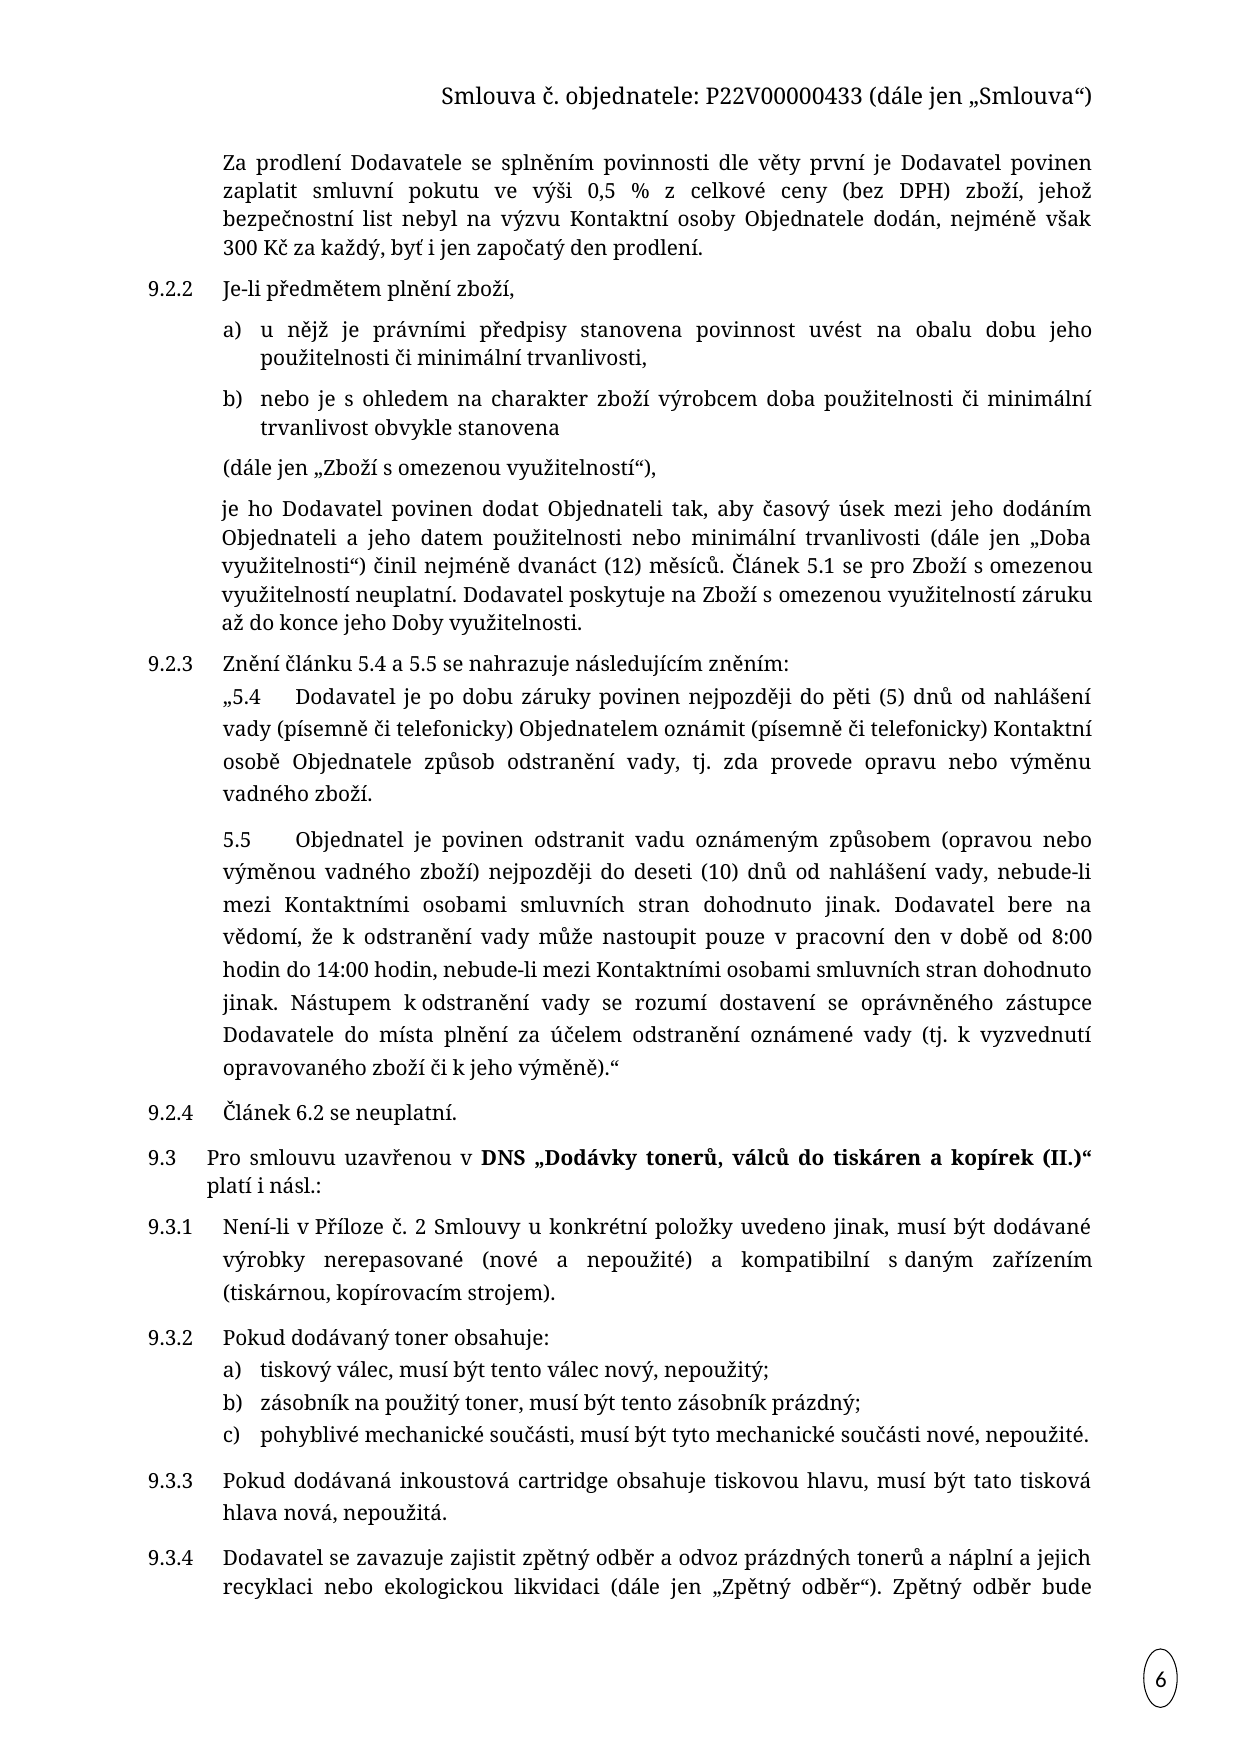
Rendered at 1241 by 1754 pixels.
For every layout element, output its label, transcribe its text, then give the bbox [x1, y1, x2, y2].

list 5.5 Objednatel je povinen odstranit vadu oznámeným způsobem (opravou nebo výměnou vadného zboží) nejpozději do deseti (10) dnů od nahlášení vady, nebude-li mezi Kontaktními osobami smluvních stran dohodnuto jinak. Dodavatel bere na vědomí, že k odstranění vady může nastoupit pouze v pracovní den v době od 8:00 hodin do 14:00 hodin, nebude-li mezi Kontaktními osobami smluvních stran dohodnuto jinak. Nástupem k odstranění vady se rozumí dostavení se oprávněného zástupce Dodavatele do místa plnění za účelem odstranění oznámené vady (tj. k vyzvednutí opravovaného zboží či k jeho výměně).“ [223, 825, 1093, 1081]
list Je-li předmětem plnění zboží, [148, 274, 1093, 302]
list Pro smlouvu uzavřenou v DNS „Dodávky tonerů, válců do tiskáren a kopírek (II.)“ platí i násl.: [148, 1143, 1093, 1200]
list pohyblivé mechanické součásti, musí být tyto mechanické součásti nové, nepoužité. [223, 1421, 1093, 1449]
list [148, 1543, 1093, 1600]
list Pokud dodávaný toner obsahuje: [148, 1323, 1093, 1351]
list u nějž je právními předpisy stanovena povinnost uvést na obalu dobu jeho použitelnosti či minimální trvanlivosti, [223, 315, 1093, 372]
list Znění článku 5.4 a 5.5 se nahrazuje následujícím zněním: [148, 649, 1093, 678]
list „5.4 Dodavatel je po dobu záruky povinen nejpozději do pěti (5) dnů od nahlášení vady (písemně či telefonicky) Objednatelem oznámit (písemně či telefonicky) Kontaktní osobě Objednatele způsob odstranění vady, tj. zda provede opravu nebo výměnu vadného zboží. [223, 682, 1093, 808]
text (dále jen „Zboží s omezenou využitelností“), [223, 453, 1093, 482]
list Není-li v Příloze č. 2 Smlouvy u konkrétní položky uvedeno jinak, musí být dodávané výrobky nerepasované (nové a nepoužité) a kompatibilní s daným zařízením (tiskárnou, kopírovacím strojem). [148, 1212, 1093, 1306]
list zásobník na použitý toner, musí být tento zásobník prázdný; [223, 1388, 1093, 1416]
text je ho Dodavatel povinen dodat Objednateli tak, aby časový úsek mezi jeho dodáním Objednateli a jeho datem použitelnosti nebo minimální trvanlivosti (dále jen „Doba využitelnosti“) činil nejméně dvanáct (12) měsíců. Článek 5.1 se pro Zboží s omezenou využitelností neuplatní. Dodavatel poskytuje na Zboží s omezenou využitelností záruku až do konce jeho Doby využitelnosti. [221, 494, 1093, 637]
list nebo je s ohledem na charakter zboží výrobcem doba použitelnosti či minimální trvanlivost obvykle stanovena [223, 384, 1093, 441]
list tiskový válec, musí být tento válec nový, nepoužitý; [223, 1355, 1093, 1384]
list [148, 148, 1093, 261]
list Pokud dodávaná inkoustová cartridge obsahuje tiskovou hlavu, musí být tato tisková hlava nová, nepoužitá. [148, 1466, 1093, 1527]
list Článek 6.2 se neuplatní. [148, 1098, 1093, 1126]
